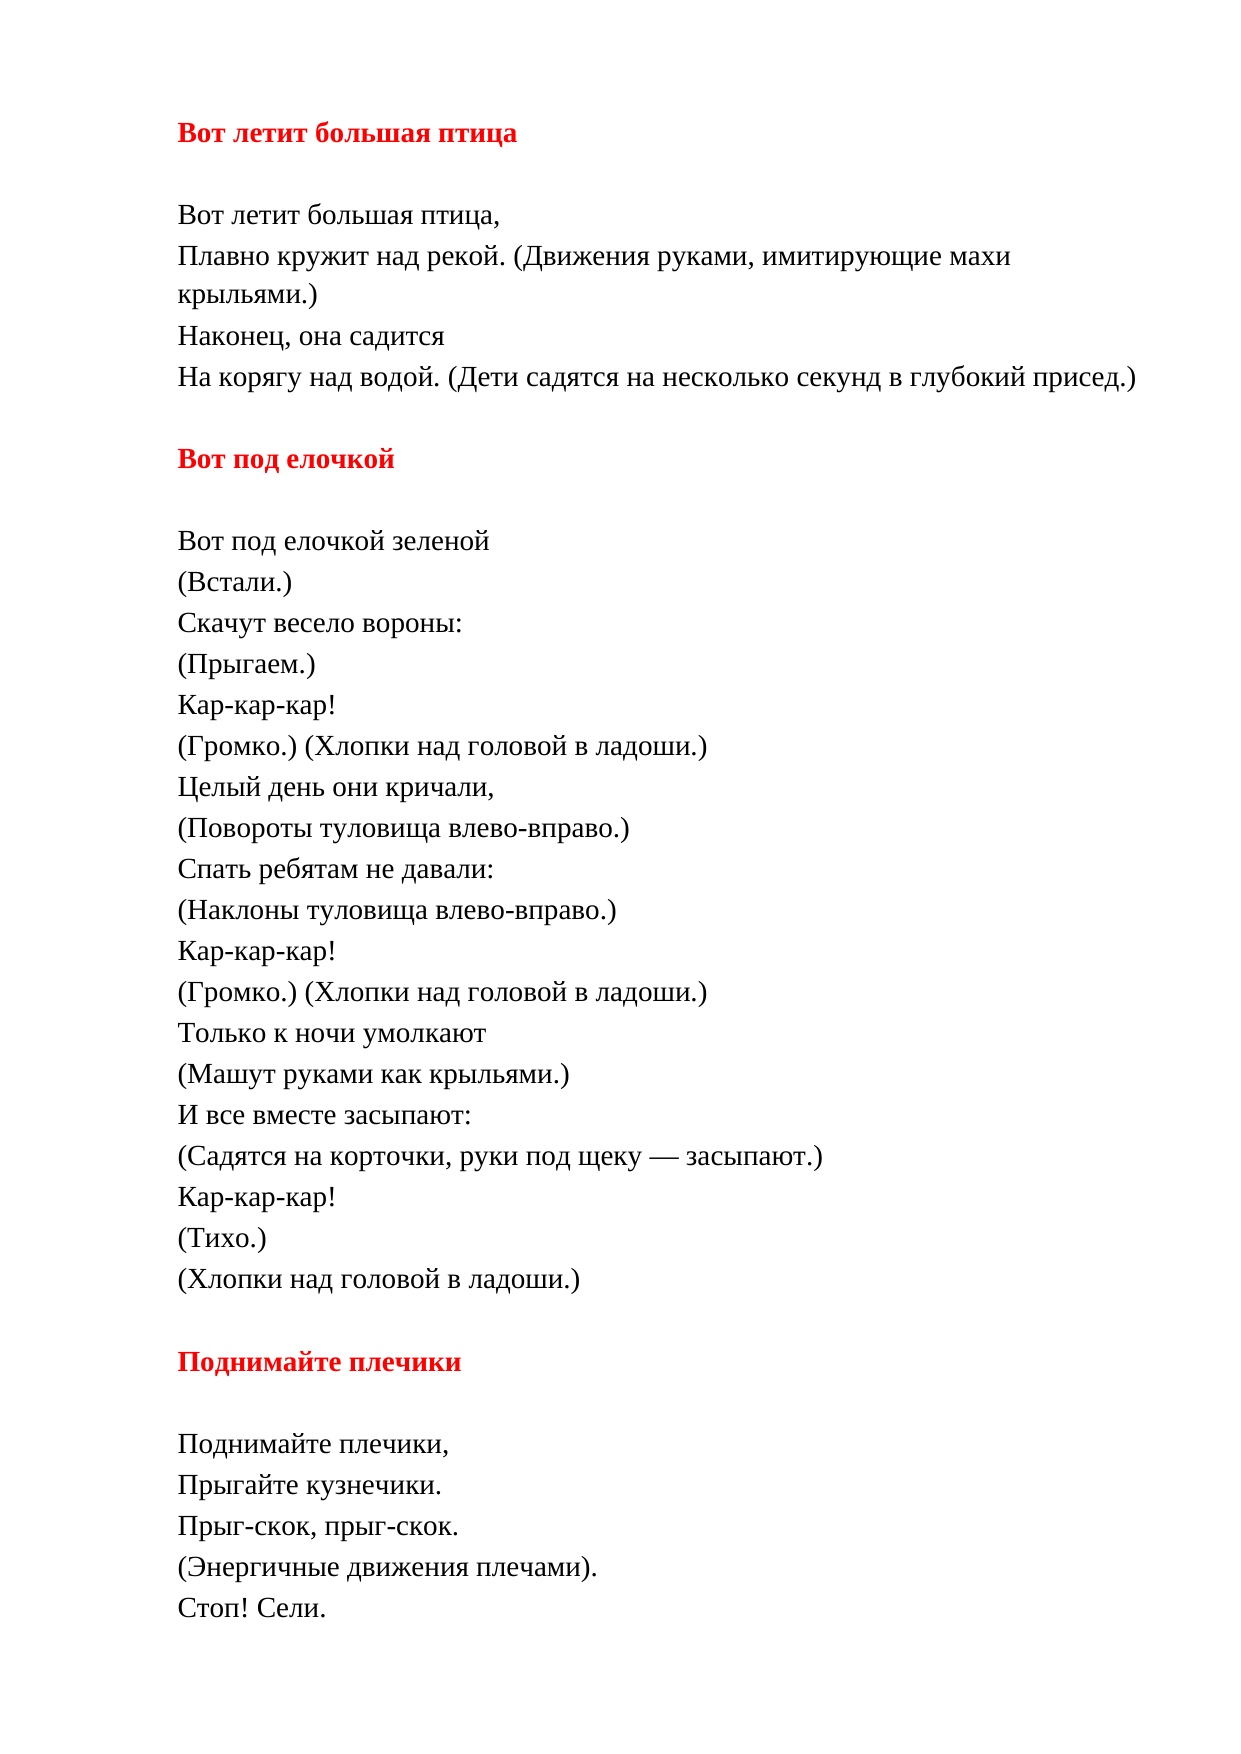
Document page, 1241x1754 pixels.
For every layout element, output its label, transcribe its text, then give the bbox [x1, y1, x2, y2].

text Кар-кар-кар! [177, 933, 1141, 967]
text На корягу над водой. (Дети садятся на несколько секунд в глубокий присед.) [177, 359, 1141, 392]
text (Садятся на корточки, руки под щеку — засыпают.) [177, 1138, 1141, 1172]
text Вот под елочкой [177, 441, 1141, 474]
text (Машут руками как крыльями.) [177, 1056, 1141, 1090]
text Вот под елочкой зеленой [177, 523, 1141, 556]
text Прыгайте кузнечики. [177, 1467, 1152, 1500]
text Прыг-скок, прыг-скок. [177, 1508, 1152, 1541]
text (Громко.) (Хлопки над головой в ладоши.) [177, 974, 1141, 1008]
text И все вместе засыпают: [177, 1097, 1141, 1131]
text Поднимайте плечики, [177, 1426, 1152, 1459]
text Вот летит большая птица, [177, 197, 1141, 231]
text Наконец, она садится [177, 318, 1141, 351]
text Целый день они кричали, [177, 769, 1141, 803]
text (Наклоны туловища влево-вправо.) [177, 892, 1141, 926]
text (Прыгаем.) [177, 646, 1141, 679]
text (Громко.) (Хлопки над головой в ладоши.) [177, 728, 1141, 762]
text Вот летит большая птица [177, 115, 1141, 148]
text Кар-кар-кар! [177, 687, 1141, 721]
text Скачут весело вороны: [177, 605, 1141, 638]
text Плавно кружит над рекой. (Движения руками, имитирующие махи крыльями.) [177, 238, 1141, 310]
text (Хлопки над головой в ладоши.) [177, 1262, 1141, 1295]
text Кар-кар-кар! [177, 1179, 1141, 1213]
text (Встали.) [177, 564, 1141, 597]
text Спать ребятам не давали: [177, 851, 1141, 885]
text (Тихо.) [177, 1221, 1141, 1254]
text Поднимайте плечики [177, 1344, 1152, 1377]
text Только к ночи умолкают [177, 1015, 1141, 1049]
text (Повороты туловища влево-вправо.) [177, 810, 1141, 844]
text Стоп! Сели. [177, 1590, 1152, 1623]
text (Энергичные движения плечами). [177, 1549, 1152, 1582]
